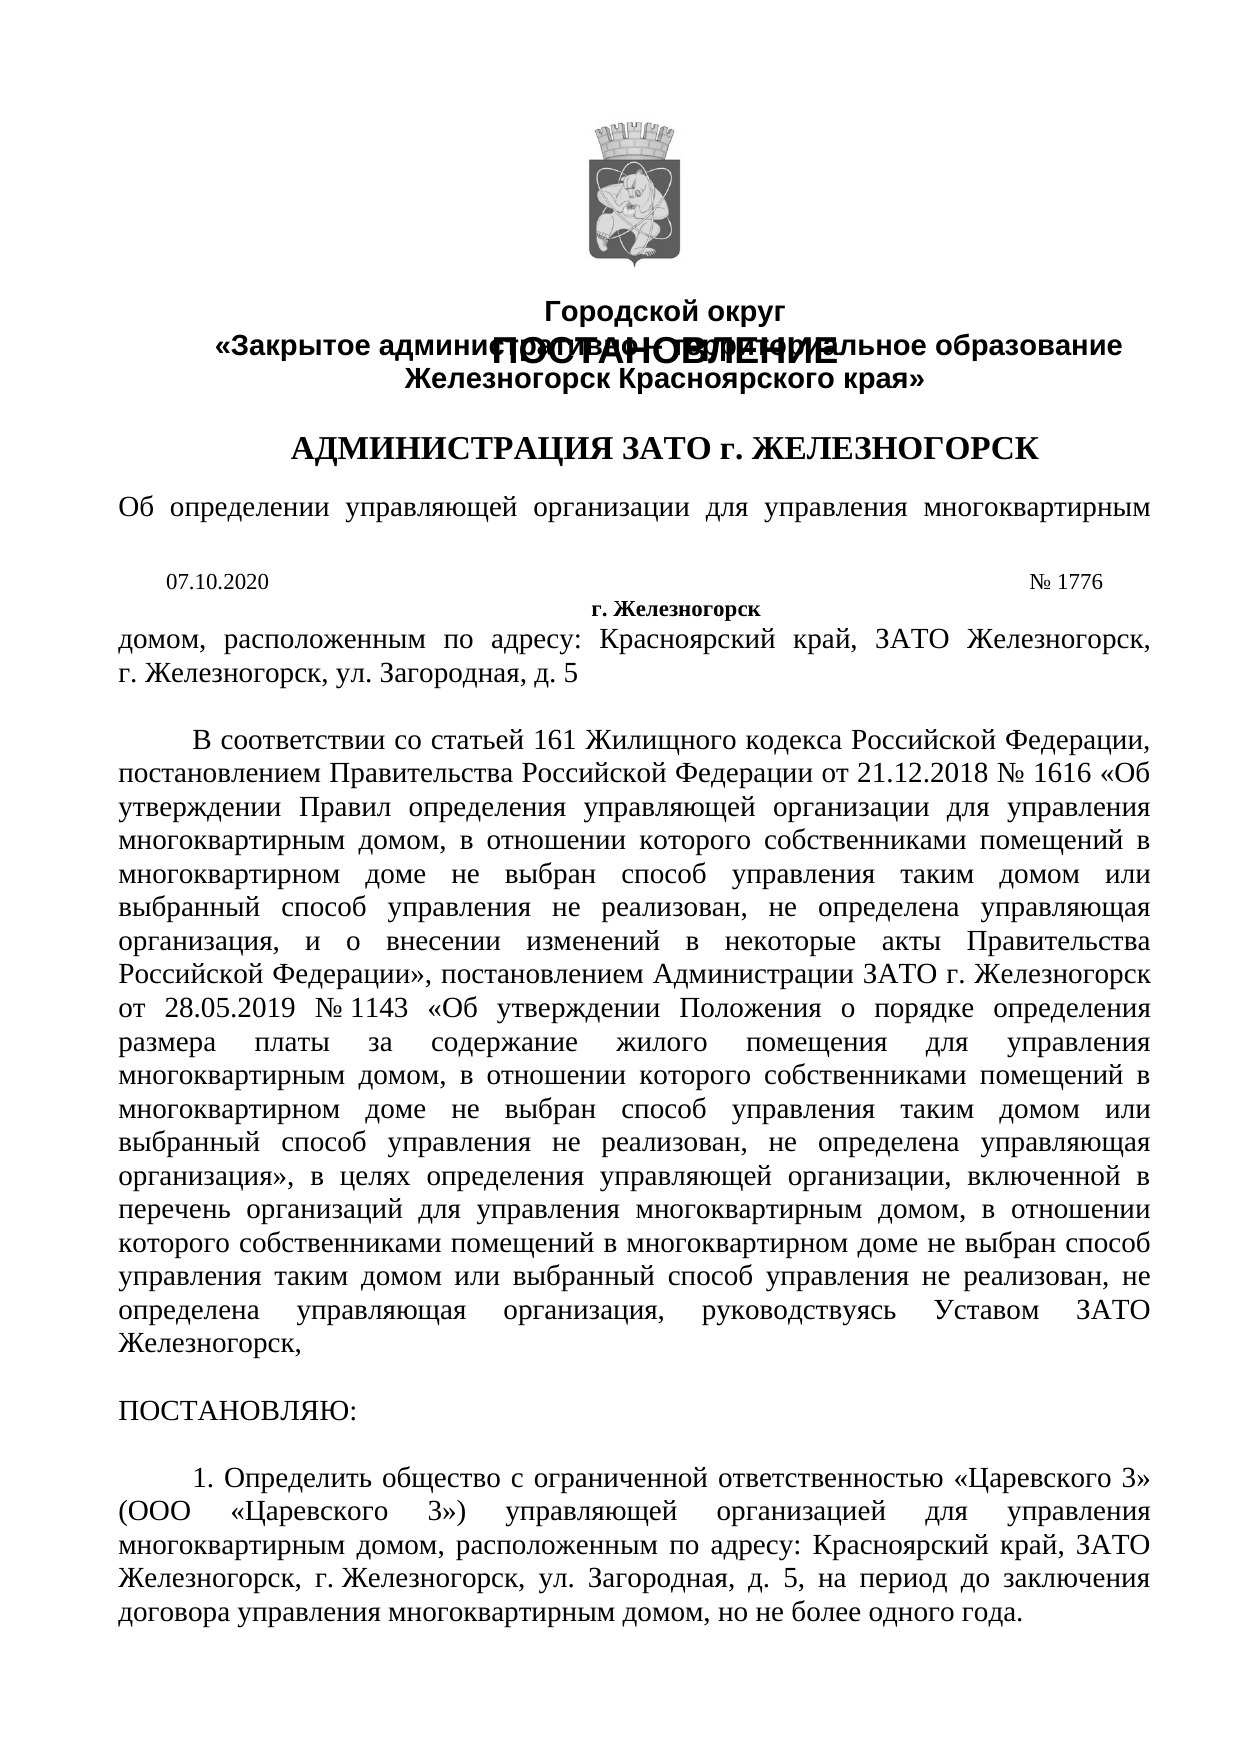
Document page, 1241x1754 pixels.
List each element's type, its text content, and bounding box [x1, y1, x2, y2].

text В соответствии со статьей 161 Жилищного кодекса Российской Федерации, постановлением Правительства Российской Федерации от 21.12.2018 № 1616 «Об утверждении Правил определения управляющей организации для управления многоквартирным домом, в отношении которого собственниками помещений в многоквартирном доме не выбран способ управления таким домом или выбранный способ управления не реализован, не определена управляющая организация, и о внесении изменений в некоторые акты Правительства Российской Федерации», постановлением Администрации ЗАТО г. Железногорск от 28.05.2019 № 1143 «Об утверждении Положения о порядке определения размера платы за содержание жилого помещения для управления многоквартирным домом, в отношении которого собственниками помещений в многоквартирном доме не выбран способ управления таким домом или выбранный способ управления не реализован, не определена управляющая организация», в целях определения управляющей организации, включенной в перечень организаций для управления многоквартирным домом, в отношении которого собственниками помещений в многоквартирном доме не выбран способ управления таким домом или выбранный способ управления не реализован, не определена управляющая организация, руководствуясь Уставом ЗАТО Железногорск, [118, 722, 1152, 1359]
text г. Железногорск [166, 595, 1186, 621]
title ПОСТАНОВЛЯЮ: [118, 1393, 1152, 1426]
text ПОСТАНОВЛЕНИЕ [149, 328, 1180, 371]
subtitle АДМИНИСТРАЦИЯ ЗАТО г. ЖЕЛЕЗНОГОРСК [149, 428, 1180, 467]
text «Закрытое административно – территориальное образование Железногорск Красноярского края» [149, 371, 1180, 395]
title 1. Определить общество с ограниченной ответственностью «Царевского 3» (ООО «Царевского 3») управляющей организацией для управления многоквартирным домом, расположенным по адресу: Красноярский край, ЗАТО Железногорск, г. Железногорск, ул. Загородная, д. 5, на период до заключения договора управления многоквартирным домом, но не более одного года. [118, 1460, 1152, 1627]
text 07.10.2020 № 1776 [166, 568, 1186, 595]
text Городской округ [149, 294, 1180, 328]
title Об определении управляющей организации для управления многоквартирным домом, расположенным по адресу: Красноярский край, ЗАТО Железногорск, г. Железногорск, ул. Загородная, д. 5 [118, 380, 1152, 688]
